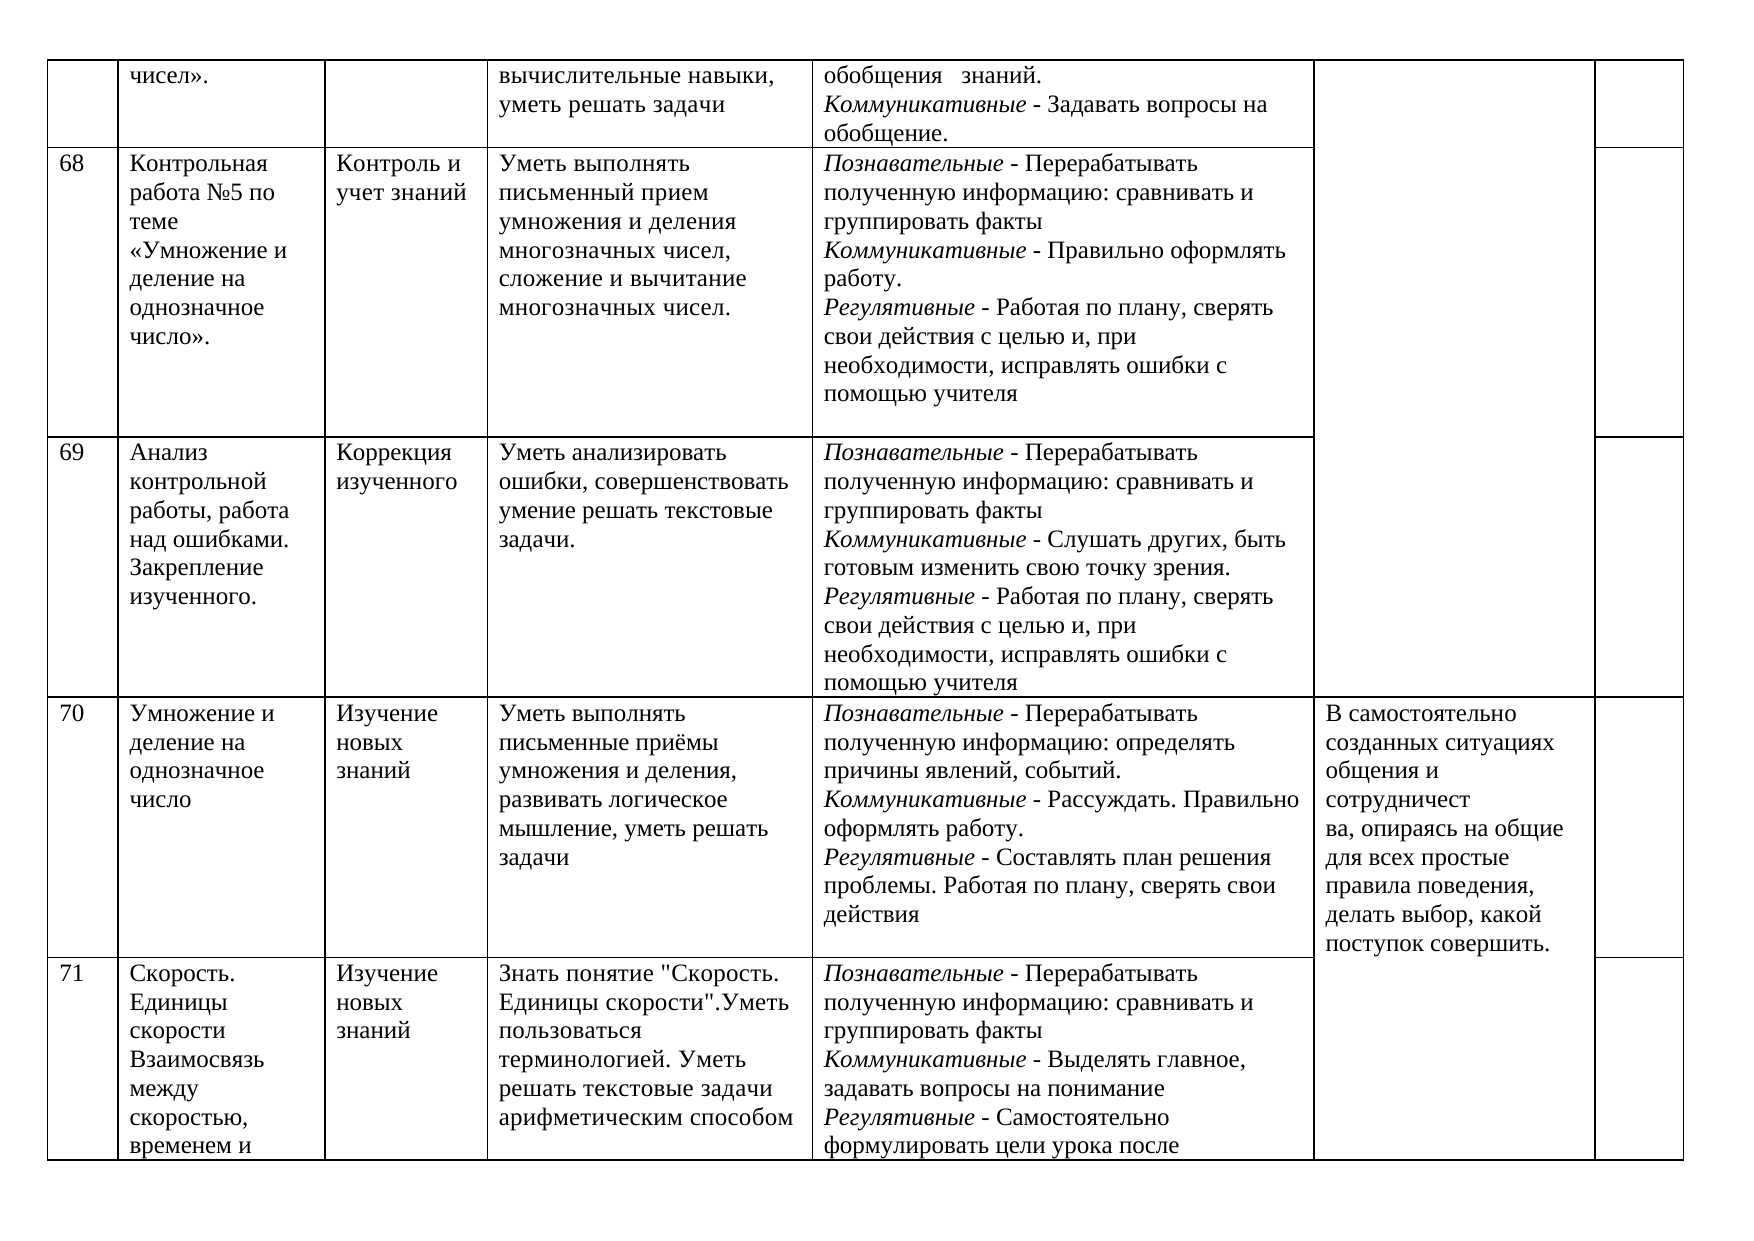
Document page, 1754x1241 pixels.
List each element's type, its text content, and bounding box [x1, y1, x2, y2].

table_cell 67 [48, 61, 117, 147]
table_cell 71 [48, 958, 117, 1159]
table_cell [1596, 61, 1683, 147]
table_cell [1596, 958, 1683, 1159]
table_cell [488, 61, 812, 147]
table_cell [488, 958, 812, 1159]
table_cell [119, 958, 324, 1159]
table_cell [1596, 148, 1683, 436]
table_cell Уметь выполнять письменный прием умножения и деления многозначных чисел, сложение и вычитание многозначных чисел. [488, 148, 812, 436]
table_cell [326, 61, 487, 147]
table_cell Изучение новых знаний [326, 698, 487, 957]
table_cell 68 [48, 148, 117, 436]
table_cell 69 [48, 438, 117, 696]
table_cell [326, 958, 487, 1159]
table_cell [813, 61, 1313, 147]
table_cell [813, 958, 1313, 1159]
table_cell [119, 61, 324, 147]
table_cell Контрольная работа №5 по теме «Умножение и деление на однозначное число». [119, 148, 324, 436]
table_cell Анализ контрольной работы, работа над ошибками. Закрепление изученного. [119, 438, 324, 696]
table_cell Умножение и деление на однозначное число [119, 698, 324, 957]
table_cell 70 [48, 698, 117, 957]
table_cell В самостоятельно созданных ситуациях общения и сотрудничест ва, опираясь на общие для всех простые правила поведения, делать выбор, какой поступок совершить. [1315, 698, 1594, 1159]
table_cell Познавательные - Перерабатывать полученную информацию: сравнивать и группировать факты Коммуникативные - Правильно оформлять работу. Регулятивные - Работая по плану, сверять свои действия с целью и, при необходимости, исправлять ошибки с помощью учителя [813, 148, 1313, 436]
table_cell Уметь анализировать ошибки, совершенствовать умение решать текстовые задачи. [488, 438, 812, 696]
table_cell Познавательные - Перерабатывать полученную информацию: сравнивать и группировать факты Коммуникативные - Слушать других, быть готовым изменить свою точку зрения. Регулятивные - Работая по плану, сверять свои действия с целью и, при необходимости, исправлять ошибки с помощью учителя [813, 438, 1313, 696]
table_cell Контроль и учет знаний [326, 148, 487, 436]
table_cell [1596, 698, 1683, 957]
table_cell Уметь выполнять письменные приёмы умножения и деления, развивать логическое мышление, уметь решать задачи [488, 698, 812, 957]
table_cell Коррекция изученного [326, 438, 487, 696]
table_cell [1596, 438, 1683, 696]
table_cell Познавательные - Перерабатывать полученную информацию: определять причины явлений, событий. Коммуникативные - Рассуждать. Правильно оформлять работу. Регулятивные - Составлять план решения проблемы. Работая по плану, сверять свои действия [813, 698, 1313, 957]
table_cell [1315, 61, 1594, 696]
